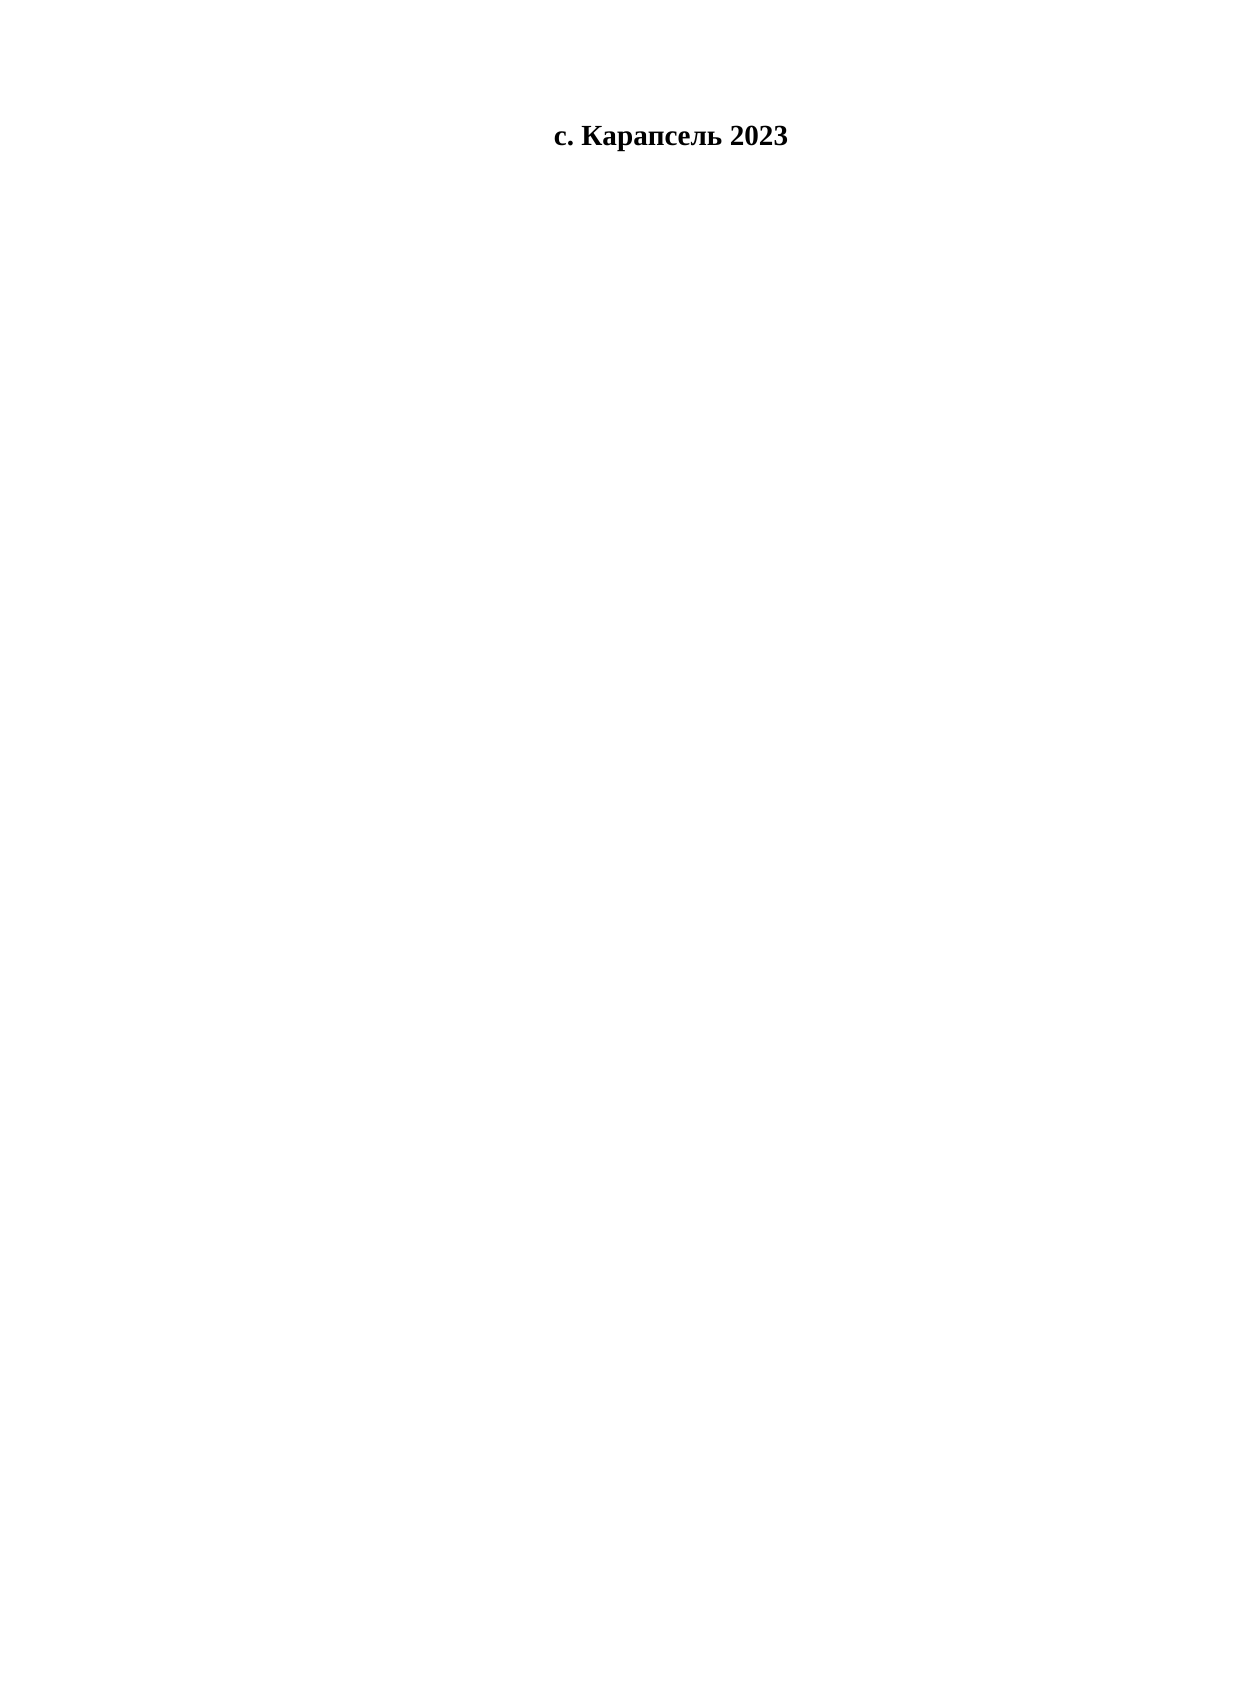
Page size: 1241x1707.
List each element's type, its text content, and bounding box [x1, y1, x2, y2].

text ​с. Карапсель‌ 2023‌​ [190, 118, 1152, 152]
